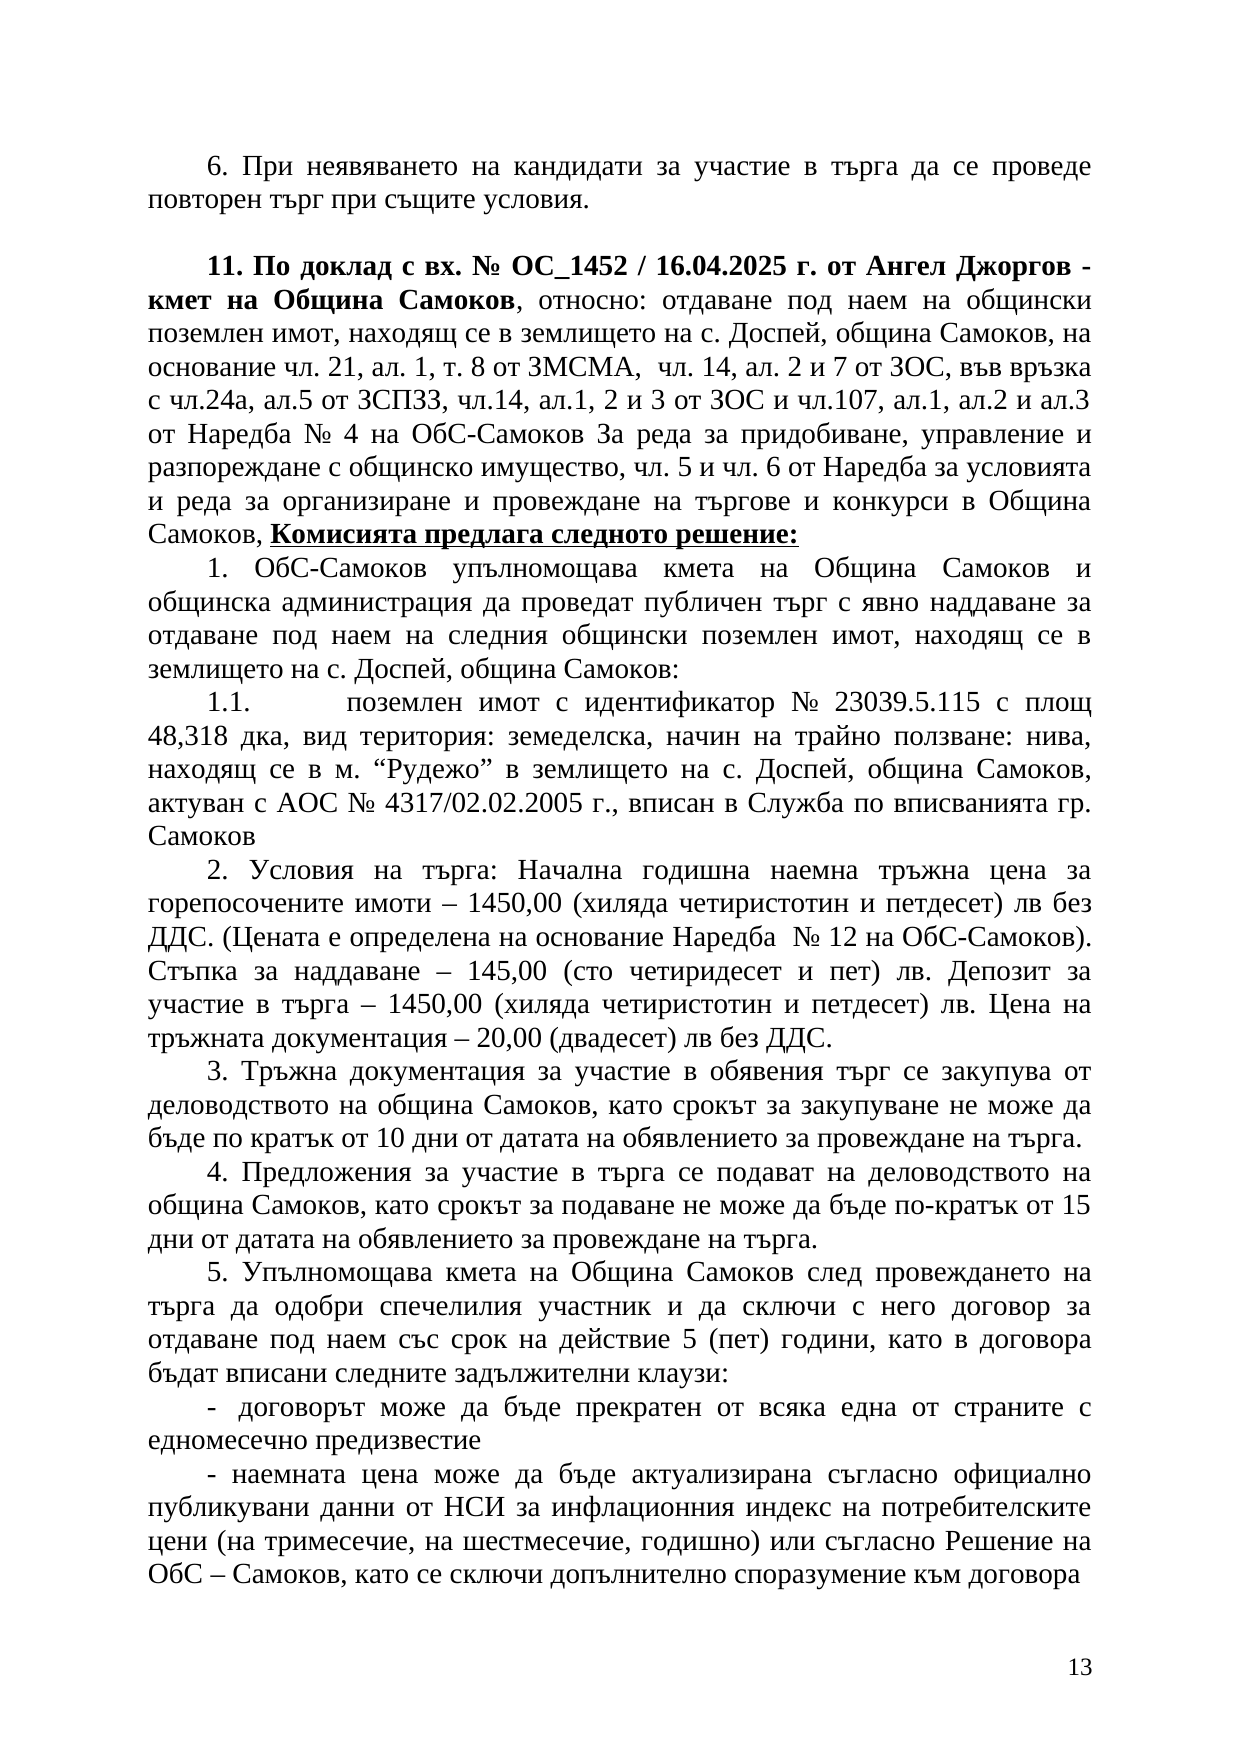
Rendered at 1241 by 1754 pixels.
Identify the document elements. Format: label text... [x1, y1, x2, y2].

text 6. При неявяването на кандидати за участие в търга да се проведе повторен търг при същите условия. [148, 148, 1093, 215]
text 5. Упълномощава кмета на Община Самоков след провеждането на търга да одобри спечелилия участник и да сключи с него договор за отдаване под наем със срок на действие 5 (пет) години, като в договора бъдат вписани следните задължителни клаузи: [148, 1254, 1093, 1389]
text 11. По доклад с вх. № ОС_1452 / 16.04.2025 г. от Ангел Джоргов - кмет на Община Самоков, относно: отдаване под наем на общински поземлен имот, находящ се в землището на с. Доспей, община Самоков, на основание чл. 21, ал. 1, т. 8 от ЗМСМА, чл. 14, ал. 2 и 7 от ЗОС, във връзка с чл.24а, ал.5 от ЗСПЗЗ, чл.14, ал.1, 2 и 3 от ЗОС и чл.107, ал.1, ал.2 и ал.3 от Наредба № 4 на ОбС-Самоков За реда за придобиване, управление и разпореждане с общинско имущество, чл. 5 и чл. 6 от Наредба за условията и реда за организиране и провеждане на търгове и конкурси в Община Самоков, Комисията предлага следното решение: [148, 248, 1093, 550]
text - договорът може да бъде прекратен от всяка една от страните с едномесечно предизвестие [148, 1389, 1093, 1456]
text 1. ОбС-Самоков упълномощава кмета на Община Самоков и общинска администрация да проведат публичен търг с явно наддаване за отдаване под наем на следния общински поземлен имот, находящ се в землището на с. Доспей, община Самоков: [148, 550, 1093, 684]
text 2. Условия на търга: Начална годишна наемна тръжна цена за горепосочените имоти – 1450,00 (хиляда четиристотин и петдесет) лв без ДДС. (Цената е определена на основание Наредба № 12 на ОбС-Самоков). Стъпка за наддаване – 145,00 (сто четиридесет и пет) лв. Депозит за участие в търга – 1450,00 (хиляда четиристотин и петдесет) лв. Цена на тръжната документация – 20,00 (двадесет) лв без ДДС. [148, 852, 1093, 1053]
text - наемната цена може да бъде актуализирана съгласно официално публикувани данни от НСИ за инфлационния индекс на потребителските цени (на тримесечие, на шестмесечие, годишно) или съгласно Решение на ОбС – Самоков, като се сключи допълнително споразумение към договора [148, 1456, 1093, 1590]
text 4. Предложения за участие в търга се подават на деловодството на община Самоков, като срокът за подаване не може да бъде по-кратък от 15 дни от датата на обявлението за провеждане на търга. [148, 1154, 1093, 1254]
text 3. Тръжна документация за участие в обявения търг се закупува от деловодството на община Самоков, като срокът за закупуване не може да бъде по кратък от 10 дни от датата на обявлението за провеждане на търга. [148, 1053, 1093, 1154]
text 1.1. поземлен имот с идентификатор № 23039.5.115 с площ 48,318 дка, вид територия: земеделска, начин на трайно ползване: нива, находящ се в м. “Рудежо” в землището на с. Доспей, община Самоков, актуван с АОС № 4317/02.02.2005 г., вписан в Служба по вписванията гр. Самоков [148, 684, 1093, 852]
